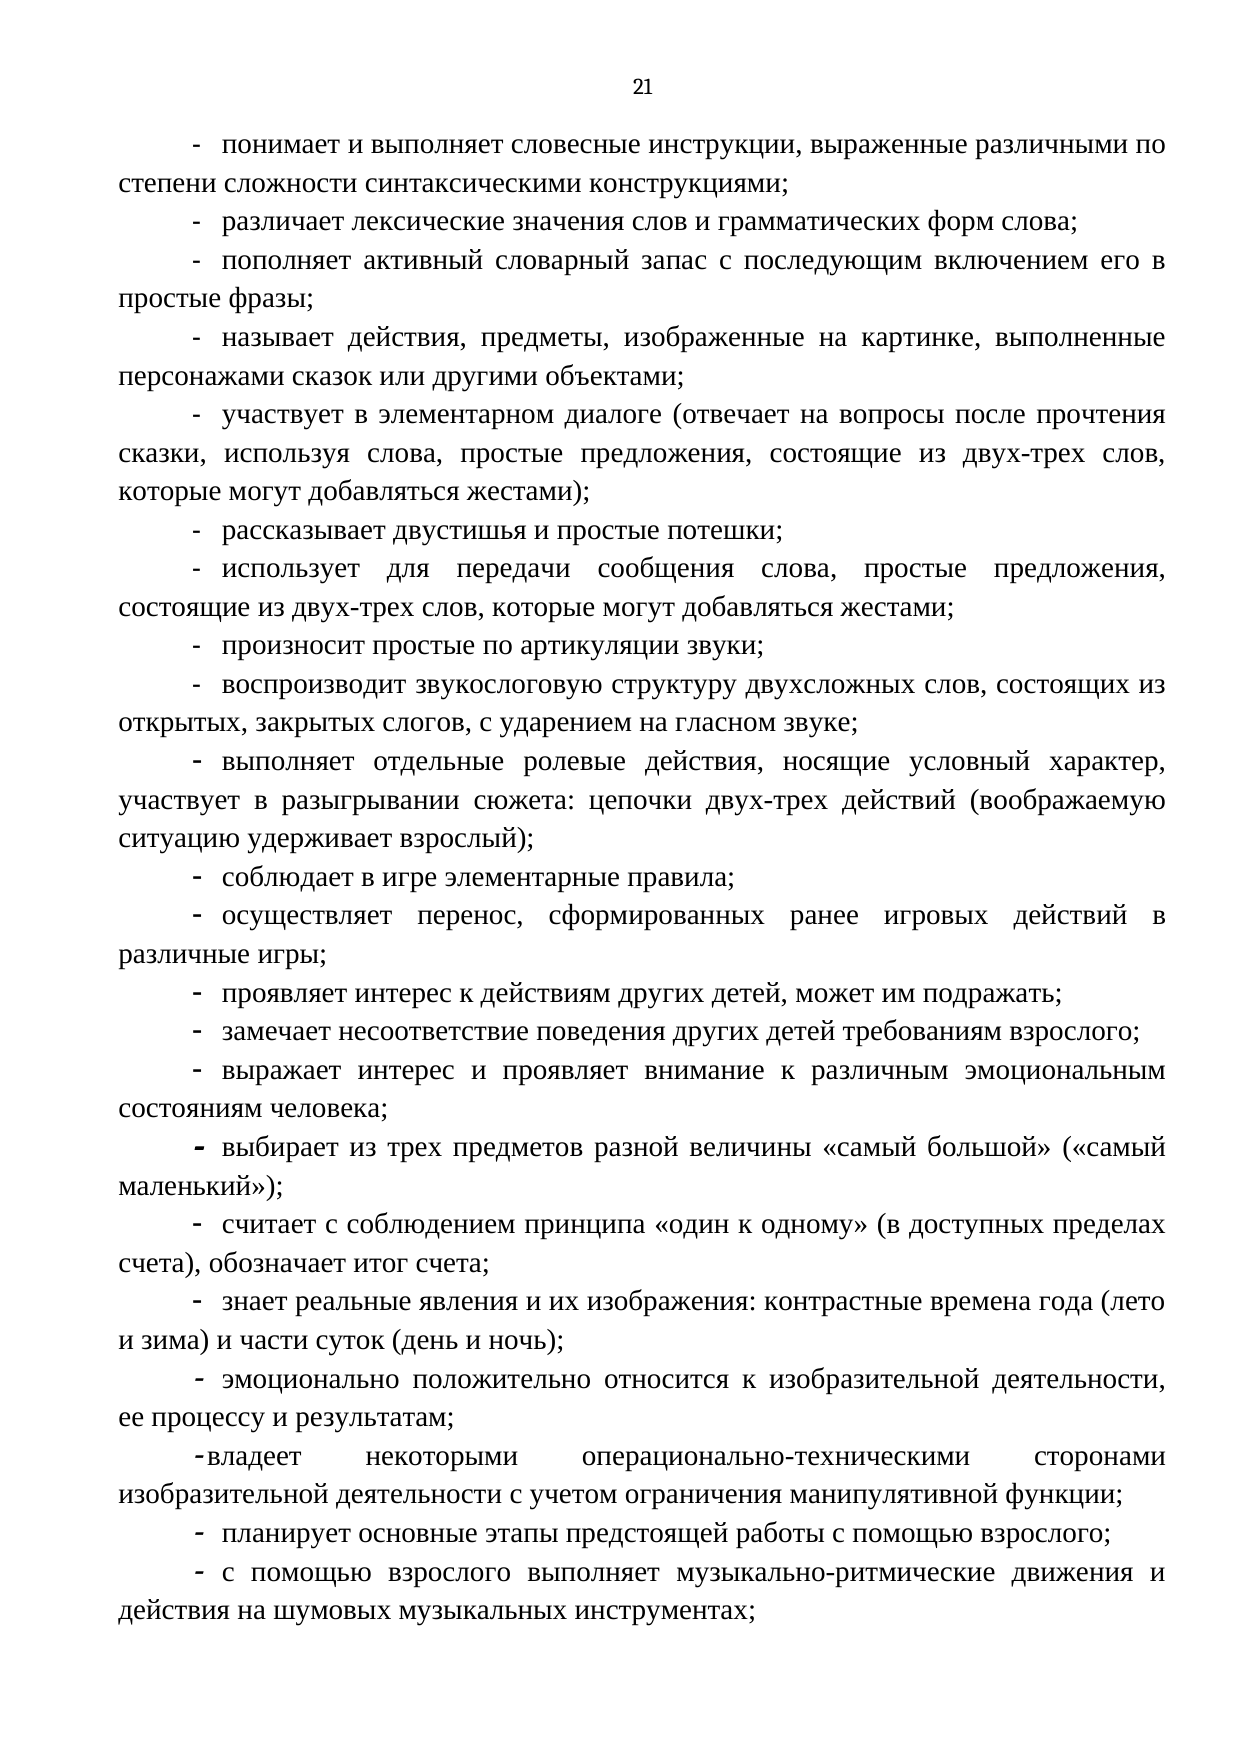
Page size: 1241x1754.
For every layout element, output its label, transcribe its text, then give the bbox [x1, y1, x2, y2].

list рассказывает двустишья и простые потешки; [118, 512, 1167, 545]
list выполняет отдельные ролевые действия, носящие условный характер, участвует в разыгрывании сюжета: цепочки двух-трех действий (воображаемую ситуацию удерживает взрослый); [118, 743, 1167, 854]
list выражает интерес и проявляет внимание к различным эмоциональным состояниям человека; [118, 1052, 1167, 1124]
list осуществляет перенос, сформированных ранее игровых действий в различные игры; [118, 897, 1167, 970]
list пополняет активный словарный запас с последующим включением его в простые фразы; [118, 242, 1167, 314]
list соблюдает в игре элементарные правила; [118, 859, 1167, 892]
list знает реальные явления и их изображения: контрастные времена года (лето и зима) и части суток (день и ночь); [118, 1283, 1167, 1356]
list эмоционально положительно относится к изобразительной деятельности, ее процессу и результатам; [118, 1361, 1167, 1433]
list с помощью взрослого выполняет музыкально-ритмические движения и действия на шумовых музыкальных инструментах; [118, 1554, 1167, 1626]
list использует для передачи сообщения слова, простые предложения, состоящие из двух-трех слов, которые могут добавляться жестами; [118, 550, 1167, 622]
list проявляет интерес к действиям других детей, может им подражать; [118, 975, 1167, 1008]
list различает лексические значения слов и грамматических форм слова; [118, 203, 1167, 237]
list называет действия, предметы, изображенные на картинке, выполненные персонажами сказок или другими объектами; [118, 319, 1167, 391]
list выбирает из трех предметов разной величины «самый большой» («самый маленький»); [118, 1129, 1167, 1201]
list произносит простые по артикуляции звуки; [118, 627, 1167, 661]
list считает с соблюдением принципа «один к одному» (в доступных пределах счета), обозначает итог счета; [118, 1206, 1167, 1278]
list воспроизводит звукослоговую структуру двухсложных слов, состоящих из открытых, закрытых слогов, с ударением на гласном звуке; [118, 666, 1167, 738]
list участвует в элементарном диалоге (отвечает на вопросы после прочтения сказки, используя слова, простые предложения, состоящие из двух-трех слов, которые могут добавляться жестами); [118, 396, 1167, 507]
list замечает несоответствие поведения других детей требованиям взрослого; [118, 1013, 1167, 1047]
list владеет некоторыми операционально-техническими сторонами изобразительной деятельности с учетом ограничения манипулятивной функции; [118, 1438, 1167, 1510]
list понимает и выполняет словесные инструкции, выраженные различными по степени сложности синтаксическими конструкциями; [118, 126, 1167, 198]
list планирует основные этапы предстоящей работы с помощью взрослого; [118, 1515, 1167, 1549]
